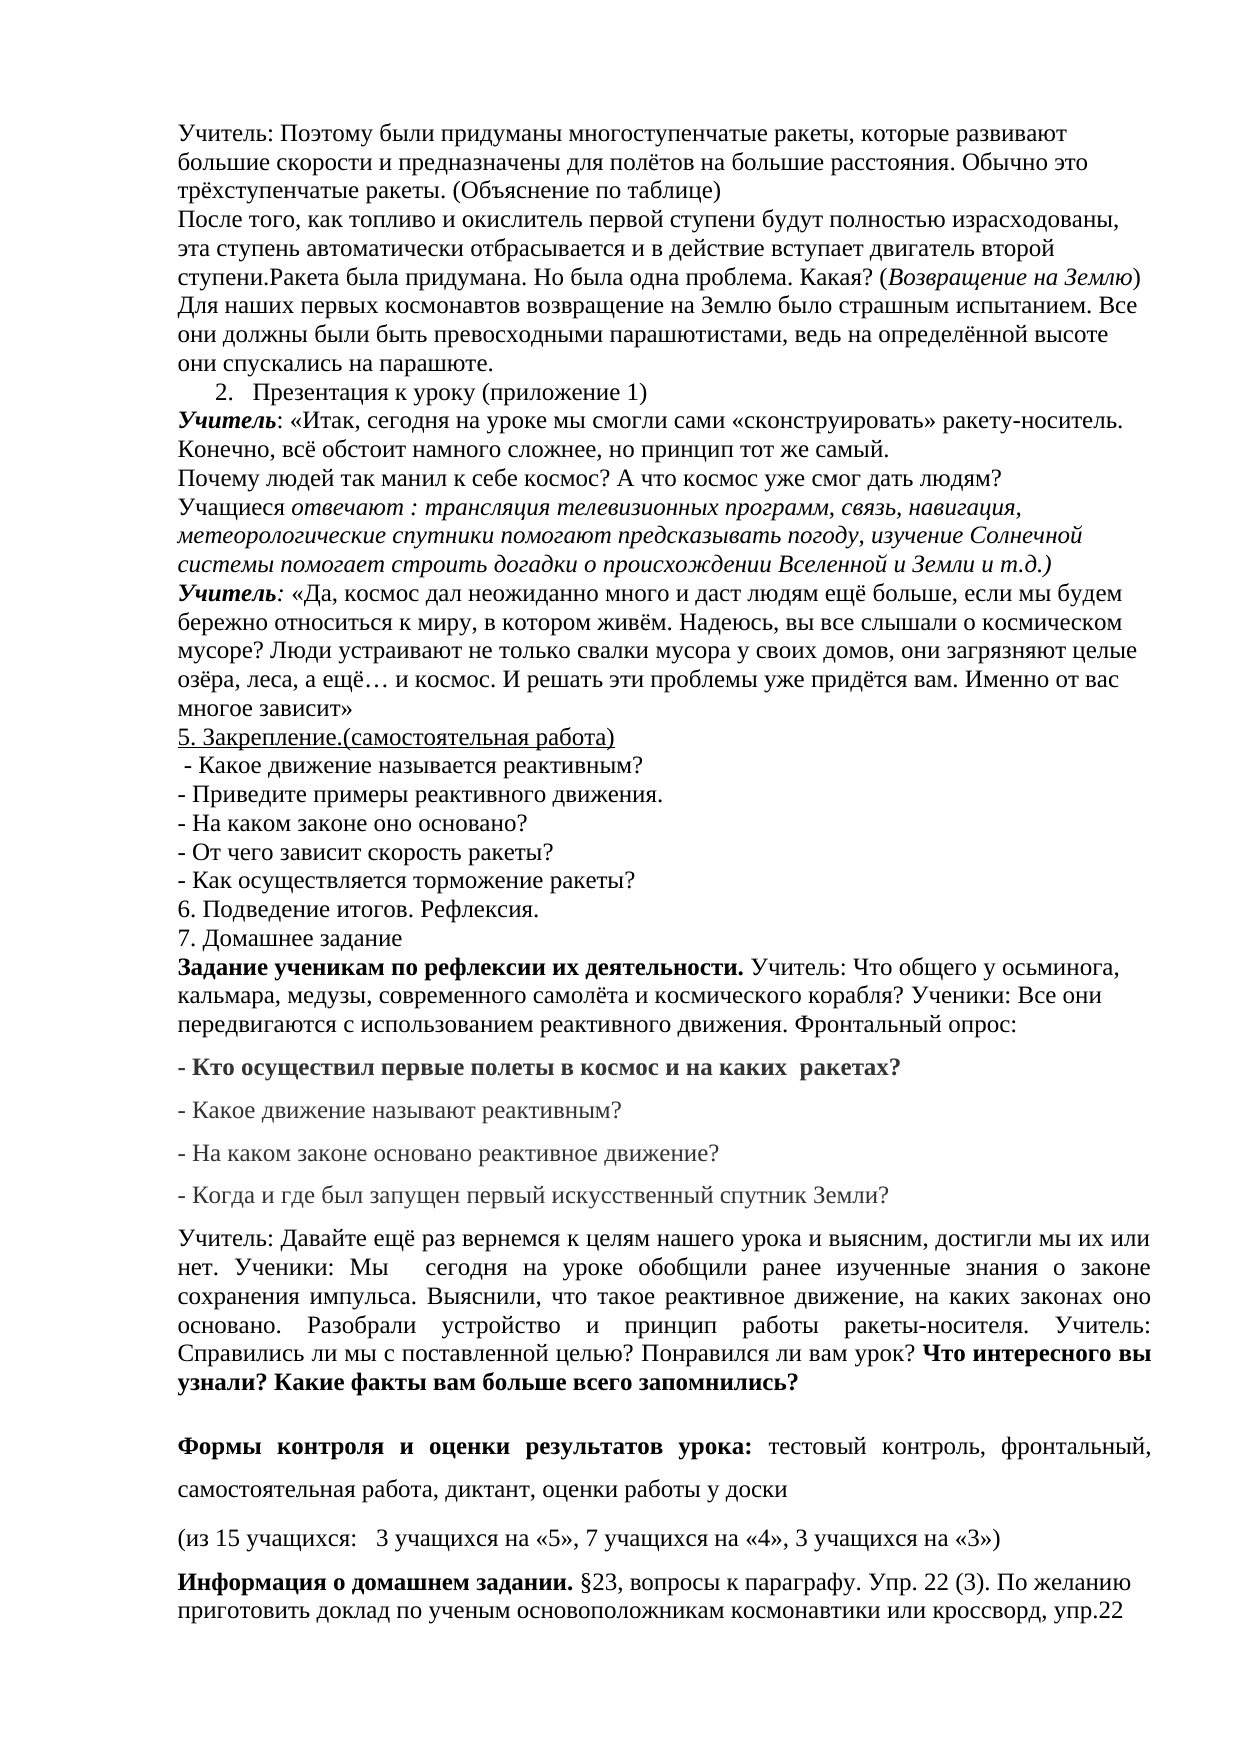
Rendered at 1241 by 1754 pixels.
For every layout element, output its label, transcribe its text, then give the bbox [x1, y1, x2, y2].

text После того, как топливо и окислитель первой ступени будут полностью израсходованы, эта ступень автоматически отбрасывается и в действие вступает двигатель второй ступени.Ракета была придумана. Но была одна проблема. Какая? (Возвращение на Землю) [177, 204, 1152, 291]
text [177, 1567, 1152, 1624]
text Почему людей так манил к себе космос? А что космос уже смог дать людям? [177, 463, 1152, 492]
text - На каком законе основано реактивное движение? [177, 1138, 1152, 1167]
text - Какое движение называется реактивным? [177, 751, 1152, 779]
text Учитель: Давайте ещё раз вернемся к целям нашего урока и выясним, достигли мы их или нет. Ученики: Мы сегодня на уроке обобщили ранее изученные знания о законе сохранения импульса. Выяснили, что такое реактивное движение, на каких законах оно основано. Разобрали устройство и принцип работы ракеты-носителя. Учитель: Справились ли мы с поставленной целью? Понравился ли вам урок? Что интересного вы узнали? Какие факты вам больше всего запомнились? [177, 1223, 1152, 1396]
text Учащиеся отвечают : трансляция телевизионных программ, связь, навигация, метеорологические спутники помогают предсказывать погоду, изучение Солнечной системы помогает строить догадки о происхождении Вселенной и Земли и т.д.) [177, 492, 1152, 578]
text - Приведите примеры реактивного движения. [177, 779, 1152, 808]
text 7. Домашнее задание [177, 923, 1152, 952]
text Учитель: «Итак, сегодня на уроке мы смогли сами «сконструировать» ракету-носитель. Конечно, всё обстоит намного сложнее, но принцип тот же самый. [177, 406, 1152, 463]
text - От чего зависит скорость ракеты? [177, 837, 1152, 866]
text Учитель: Поэтому были придуманы многоступенчатые ракеты, которые развивают большие скорости и предназначены для полётов на большие расстояния. Обычно это трёхступенчатые ракеты. (Объяснение по таблице) [177, 118, 1152, 204]
text 5. Закрепление.(самостоятельная работа) [177, 722, 1152, 751]
text Учитель: «Да, космос дал неожиданно много и даст людям ещё больше, если мы будем бережно относиться к миру, в котором живём. Надеюсь, вы все слышали о космическом мусоре? Люди устраивают не только свалки мусора у своих домов, они загрязняют целые озёра, леса, а ещё… и космос. И решать эти проблемы уже придётся вам. Именно от вас многое зависит» [177, 578, 1152, 722]
text - Кто осуществил первые полеты в космос и на каких ракетах? [177, 1052, 1152, 1081]
text (из 15 учащихся: 3 учащихся на «5», 7 учащихся на «4», 3 учащихся на «3») [177, 1523, 1152, 1552]
text Задание ученикам по рефлексии их деятельности. Учитель: Что общего у осьминога, кальмара, медузы, современного самолёта и космического корабля? Ученики: Все они передвигаются с использованием реактивного движения. Фронтальный опрос: [177, 952, 1152, 1038]
list Презентация к уроку (приложение 1) [215, 377, 1152, 406]
text - На каком законе оно основано? [177, 808, 1152, 837]
text Формы контроля и оценки результатов урока: тестовый контроль, фронтальный, самостоятельная работа, диктант, оценки работы у доски [177, 1431, 1152, 1503]
text Для наших первых космонавтов возвращение на Землю было страшным испытанием. Все они должны были быть превосходными парашютистами, ведь на определённой высоте они спускались на парашюте. [177, 291, 1152, 377]
text - Когда и где был запущен первый искусственный спутник Земли? [177, 1181, 1152, 1209]
text - Какое движение называют реактивным? [177, 1095, 1152, 1124]
text 6. Подведение итогов. Рефлексия. [177, 894, 1152, 923]
text - Как осуществляется торможение ракеты? [177, 866, 1152, 894]
